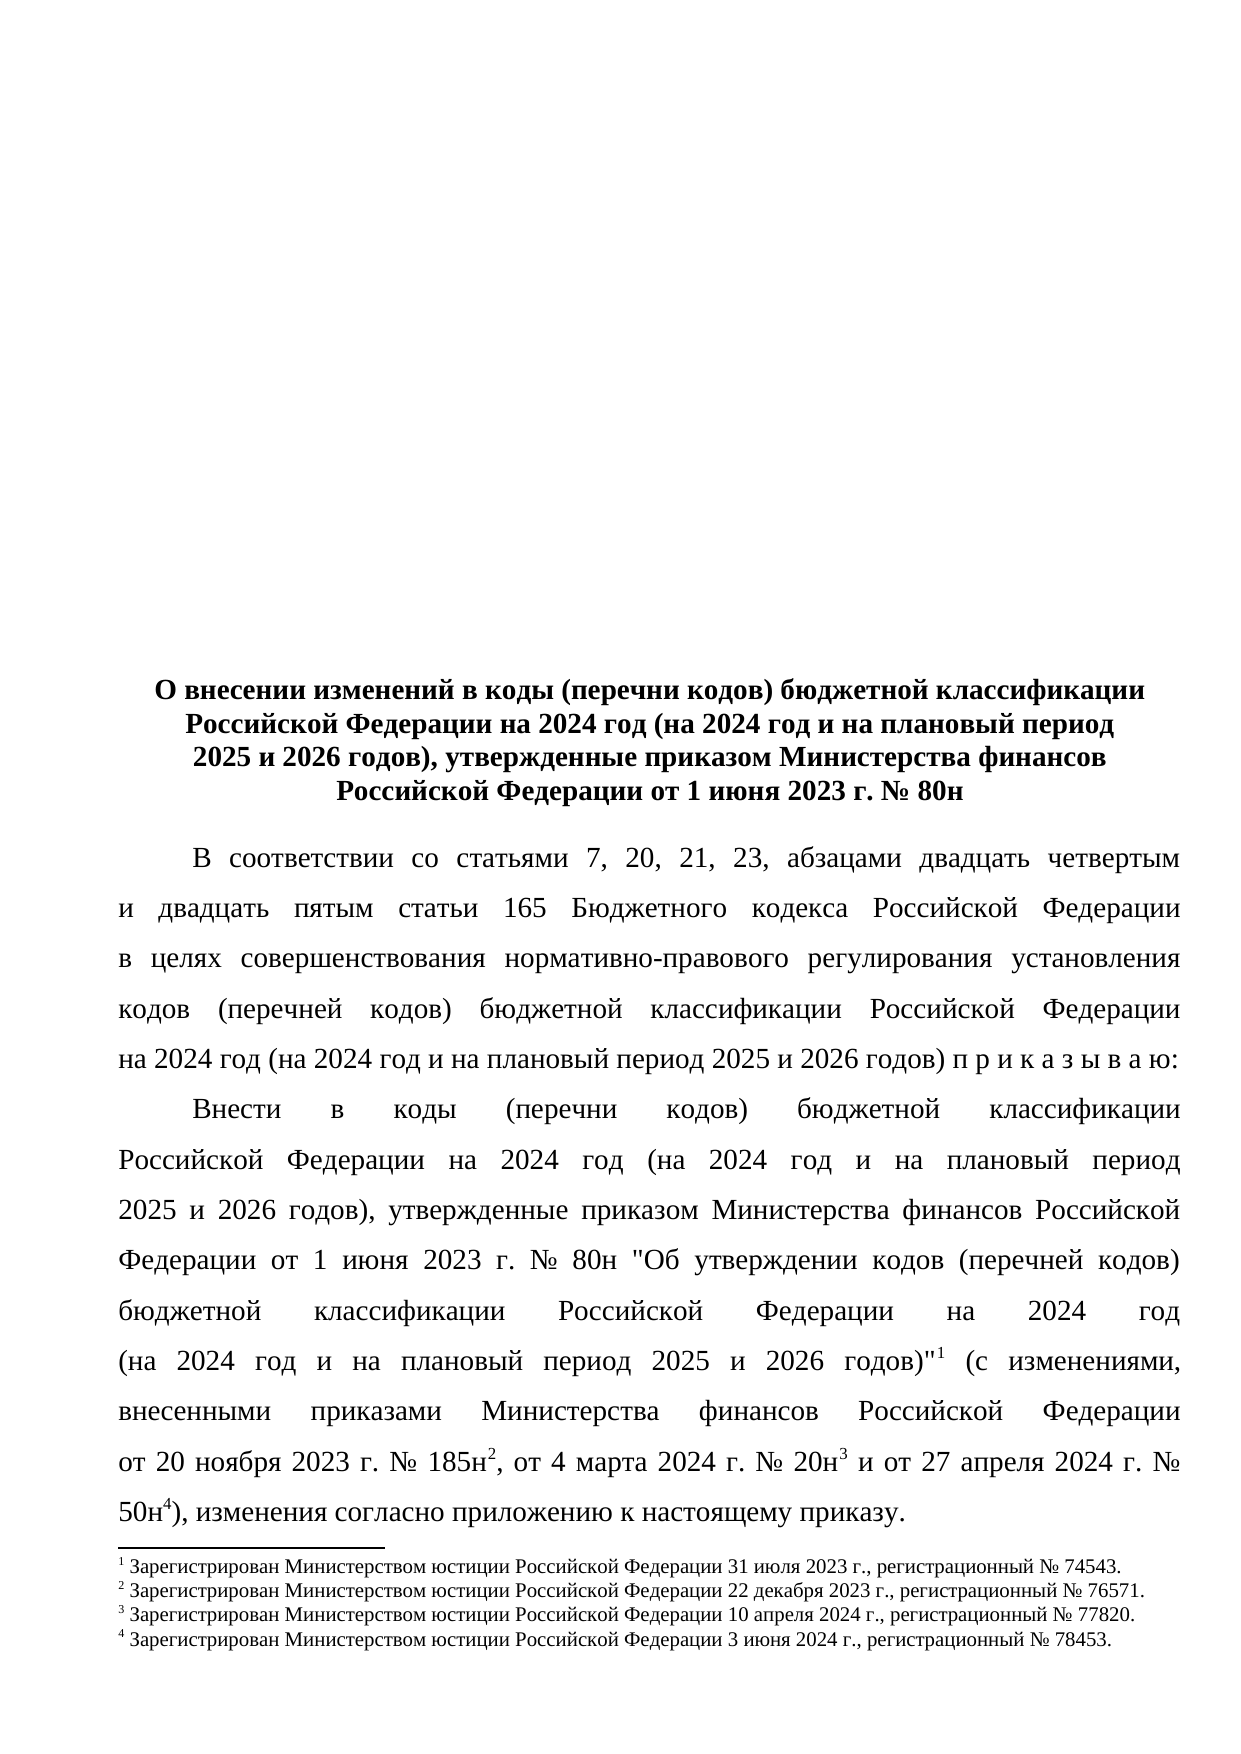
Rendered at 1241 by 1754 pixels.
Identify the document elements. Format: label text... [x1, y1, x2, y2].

text О внесении изменений в коды (перечни кодов) бюджетной классификации [118, 672, 1181, 706]
text Внести в коды (перечни кодов) бюджетной классификации Российской Федерации на 2024 год (на 2024 год и на плановый период 2025 и 2026 годов), утвержденные приказом Министерства финансов Российской Федерации от 1 июня 2023 г. № 80н "Об утверждении кодов (перечней кодов) бюджетной классификации Российской Федерации на 2024 год (на 2024 год и на плановый период 2025 и 2026 годов)" (с изменениями, внесенными приказами Министерства финансов Российской Федерации от 20 ноября 2023 г. № 185н, от 4 марта 2024 г. № 20н и от 27 апреля 2024 г. № 50н), изменения согласно приложению к настоящему приказу. [118, 1092, 1181, 1528]
text Российской Федерации на 2024 год (на 2024 год и на плановый период [118, 706, 1181, 739]
text В соответствии со статьями 7, 20, 21, 23, абзацами двадцать четвертым и двадцать пятым статьи 165 Бюджетного кодекса Российской Федерации в целях совершенствования нормативно-правового регулирования установления кодов (перечней кодов) бюджетной классификации Российской Федерации на 2024 год (на 2024 год и на плановый период 2025 и 2026 годов) п р и к а з ы в а ю: [118, 840, 1181, 1075]
text 2025 и 2026 годов), утвержденные приказом Министерства финансов Российской Федерации от 1 июня 2023 г. № 80н [118, 739, 1181, 806]
